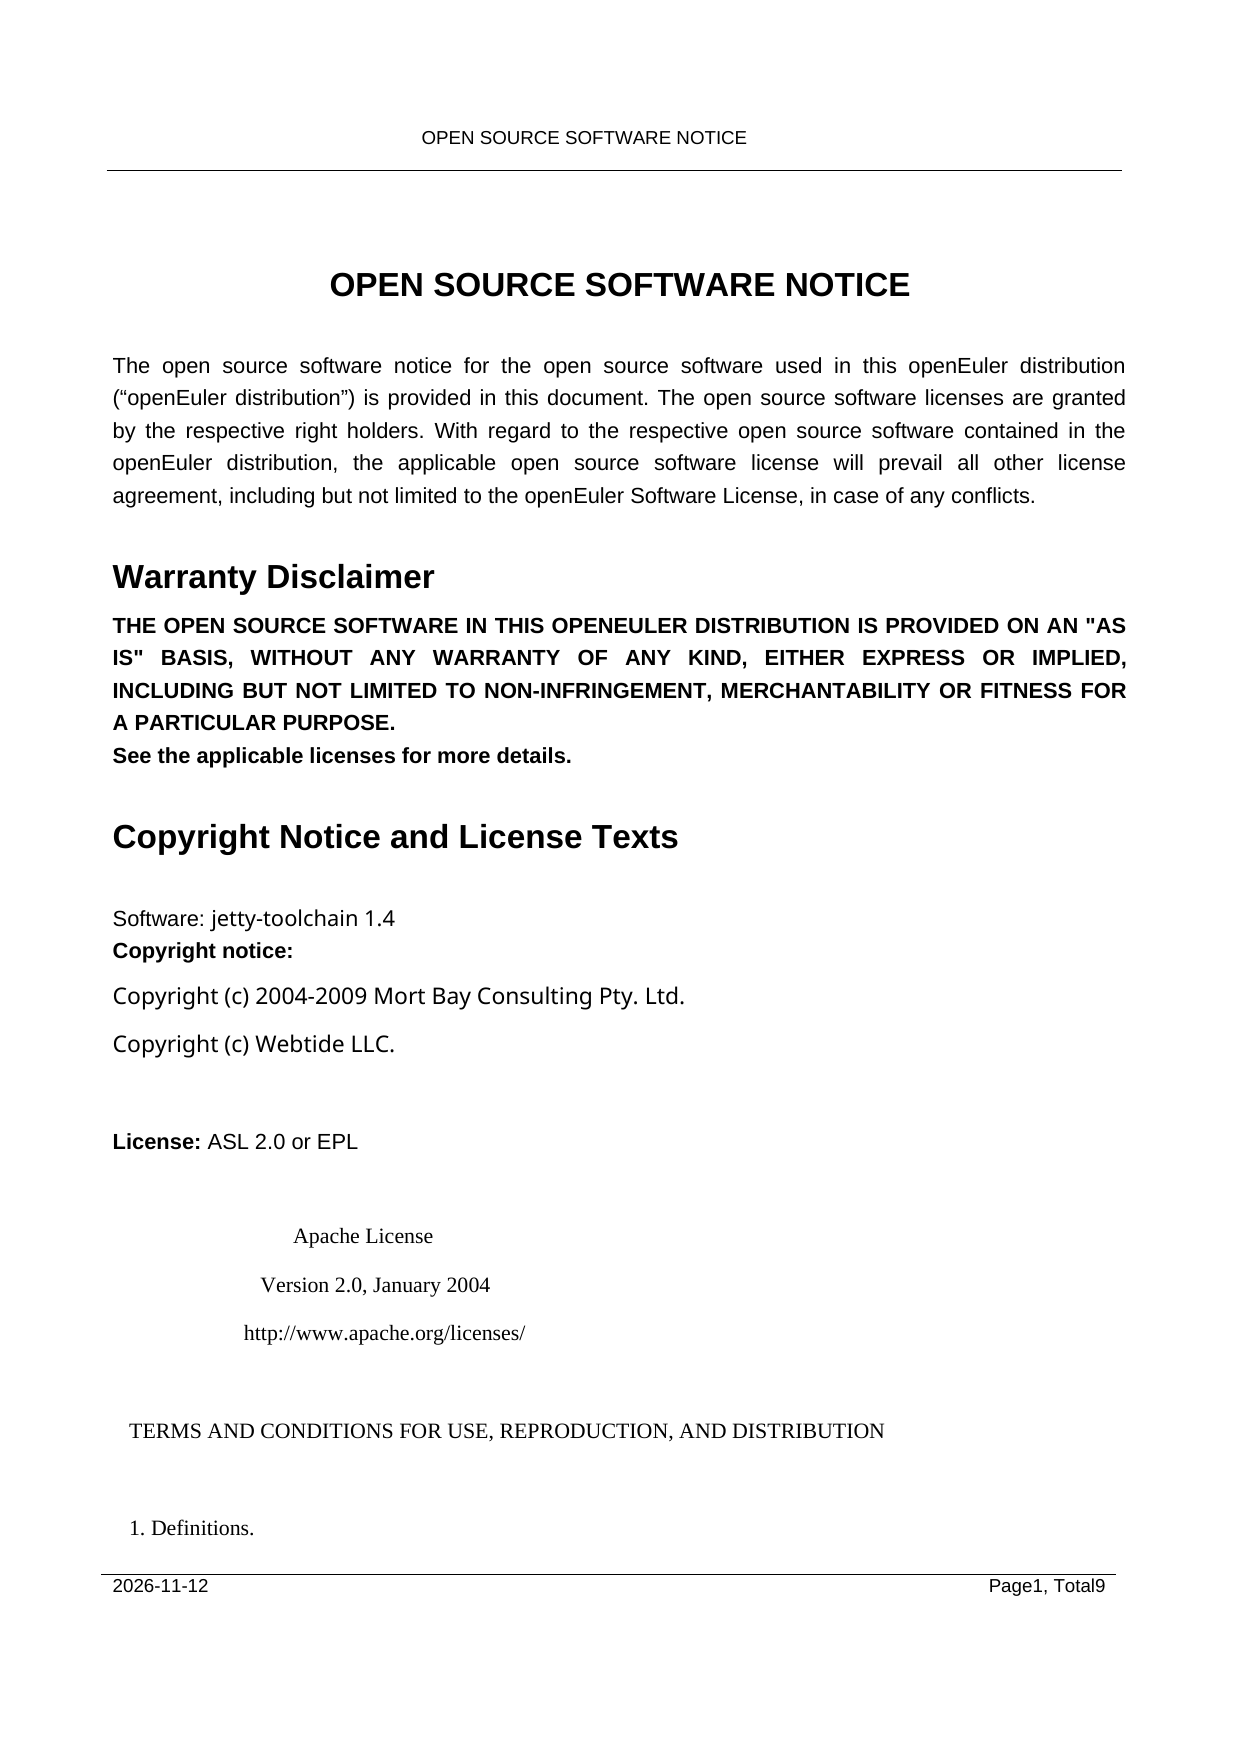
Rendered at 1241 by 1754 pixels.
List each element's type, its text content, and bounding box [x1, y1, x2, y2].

text Copyright Notice and License Texts [112, 804, 1128, 869]
text Software: jetty-toolchain 1.4 [112, 901, 1128, 934]
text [112, 1170, 1128, 1544]
text License: ASL 2.0 or EPL [112, 1125, 1128, 1158]
text OPEN SOURCE SOFTWARE NOTICE [112, 251, 1128, 316]
text Warranty Disclaimer [112, 544, 1128, 609]
text Copyright (c) 2004-2009 Mort Bay Consulting Pty. Ltd. Copyright (c) Webtide LLC. [112, 979, 1128, 1109]
text Copyright notice: [112, 934, 1128, 966]
text THE OPEN SOURCE SOFTWARE IN THIS OPENEULER DISTRIBUTION IS PROVIDED ON AN "AS IS" BASIS, WITHOUT ANY WARRANTY OF ANY KIND, EITHER EXPRESS OR IMPLIED, INCLUDING BUT NOT LIMITED TO NON-INFRINGEMENT, MERCHANTABILITY OR FITNESS FOR A PARTICULAR PURPOSE. See the applicable licenses for more details. [112, 609, 1128, 771]
text The open source software notice for the open source software used in this openEuler distribution (“openEuler distribution”) is provided in this document. The open source software licenses are granted by the respective right holders. With regard to the respective open source software contained in the openEuler distribution, the applicable open source software license will prevail all other license agreement, including but not limited to the openEuler Software License, in case of any conflicts. [112, 349, 1128, 511]
